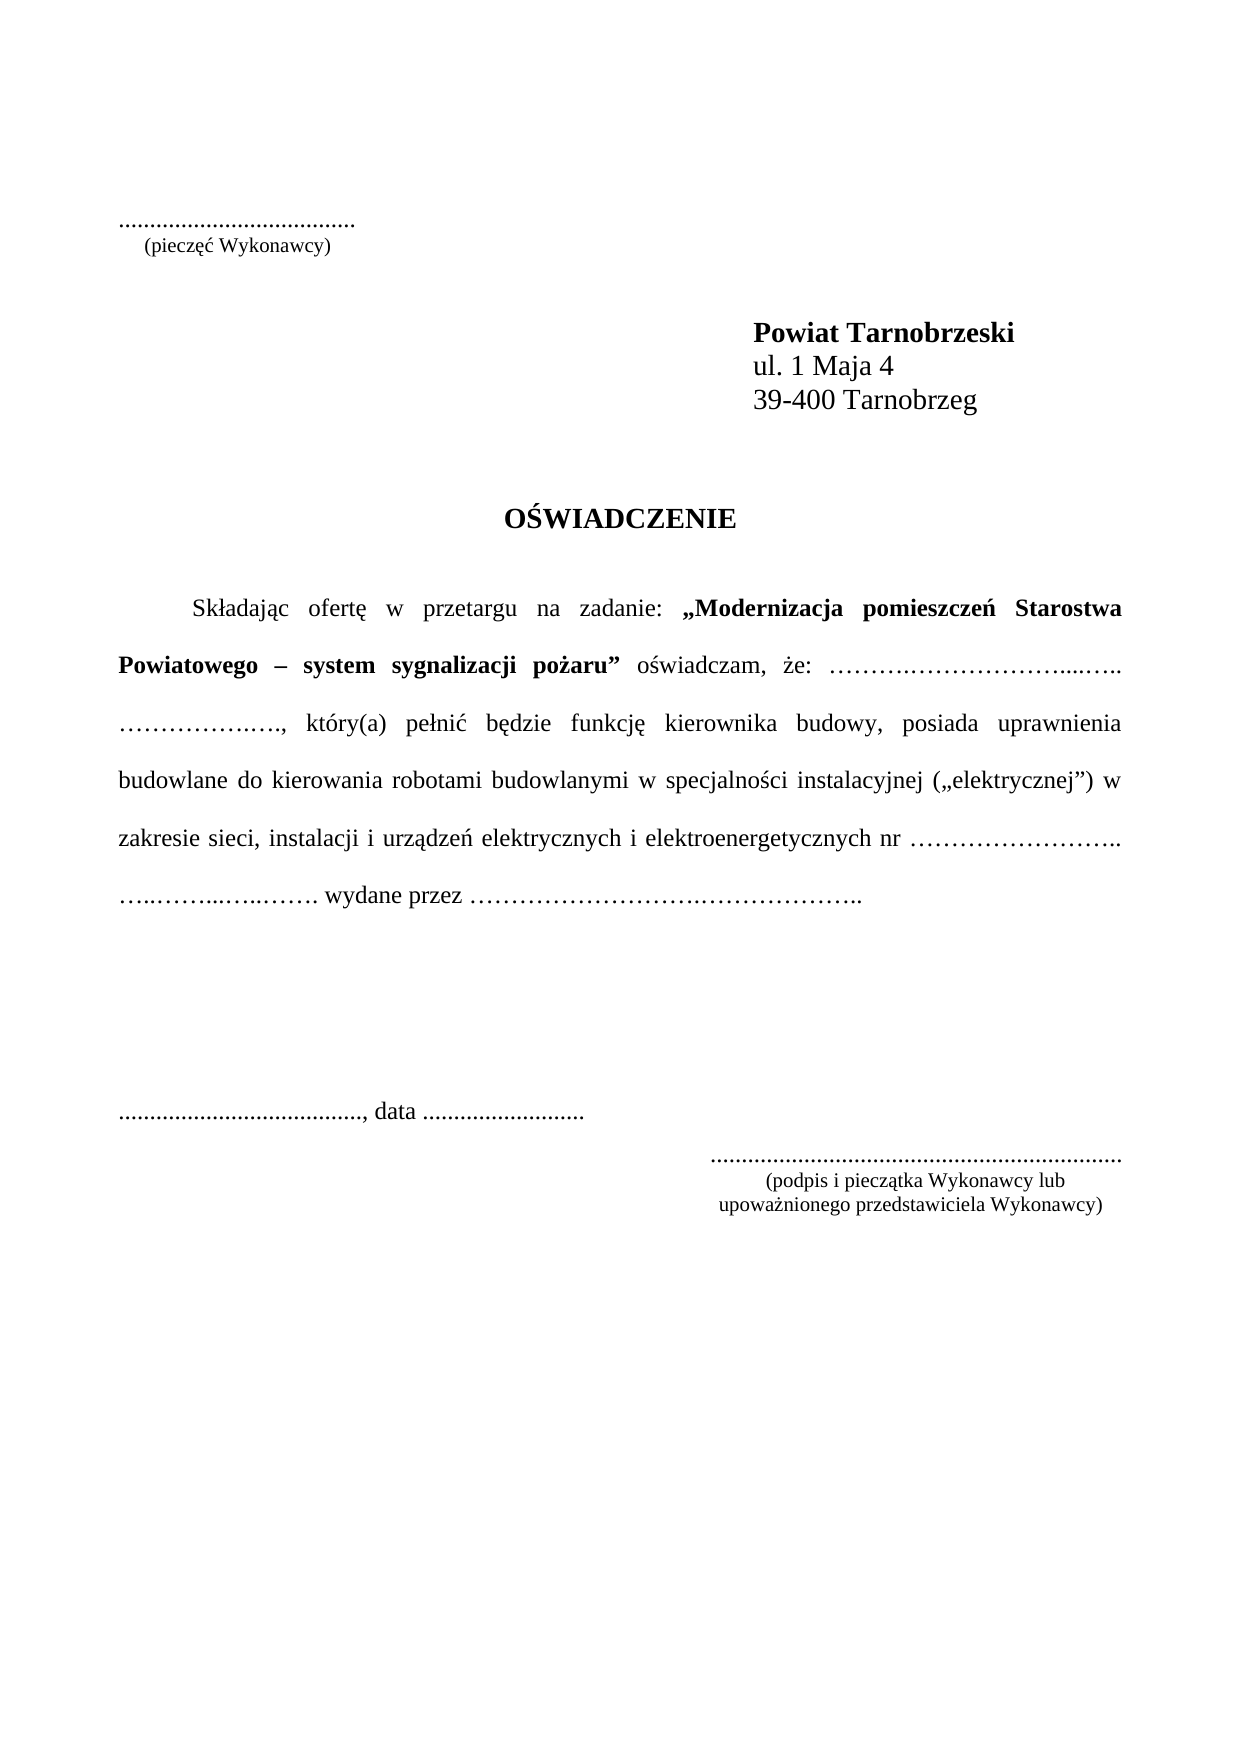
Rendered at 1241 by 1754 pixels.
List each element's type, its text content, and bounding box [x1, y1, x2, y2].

text (pieczęć Wykonawcy) [118, 233, 1122, 257]
text OŚWIADCZENIE [118, 502, 1122, 535]
text ......................................., data .......................... [118, 1096, 1122, 1124]
text (podpis i pieczątka Wykonawcy lub [662, 1168, 1122, 1192]
text ul. 1 Maja 4 [753, 348, 1122, 382]
text Składając ofertę w przetargu na zadanie: „Modernizacja pomieszczeń Starostwa Powiatowego – system sygnalizacji pożaru” oświadczam, że: ……….………………....…..…………….…., który(a) pełnić będzie funkcję kierownika budowy, posiada uprawnienia budowlane do kierowania robotami budowlanymi w specjalności instalacyjnej („elektrycznej”) w zakresie sieci, instalacji i urządzeń elektrycznych i elektroenergetycznych nr ……………………..…..……...…..……. wydane przez ……………………….……………….. [118, 593, 1122, 909]
text .................................................................. [561, 1139, 1122, 1168]
text 39-400 Tarnobrzeg [753, 382, 1122, 415]
text ...................................... [118, 204, 1122, 233]
text upoważnionego przedstawiciela Wykonawcy) [118, 1192, 1122, 1216]
text Powiat Tarnobrzeski [339, 315, 1122, 348]
